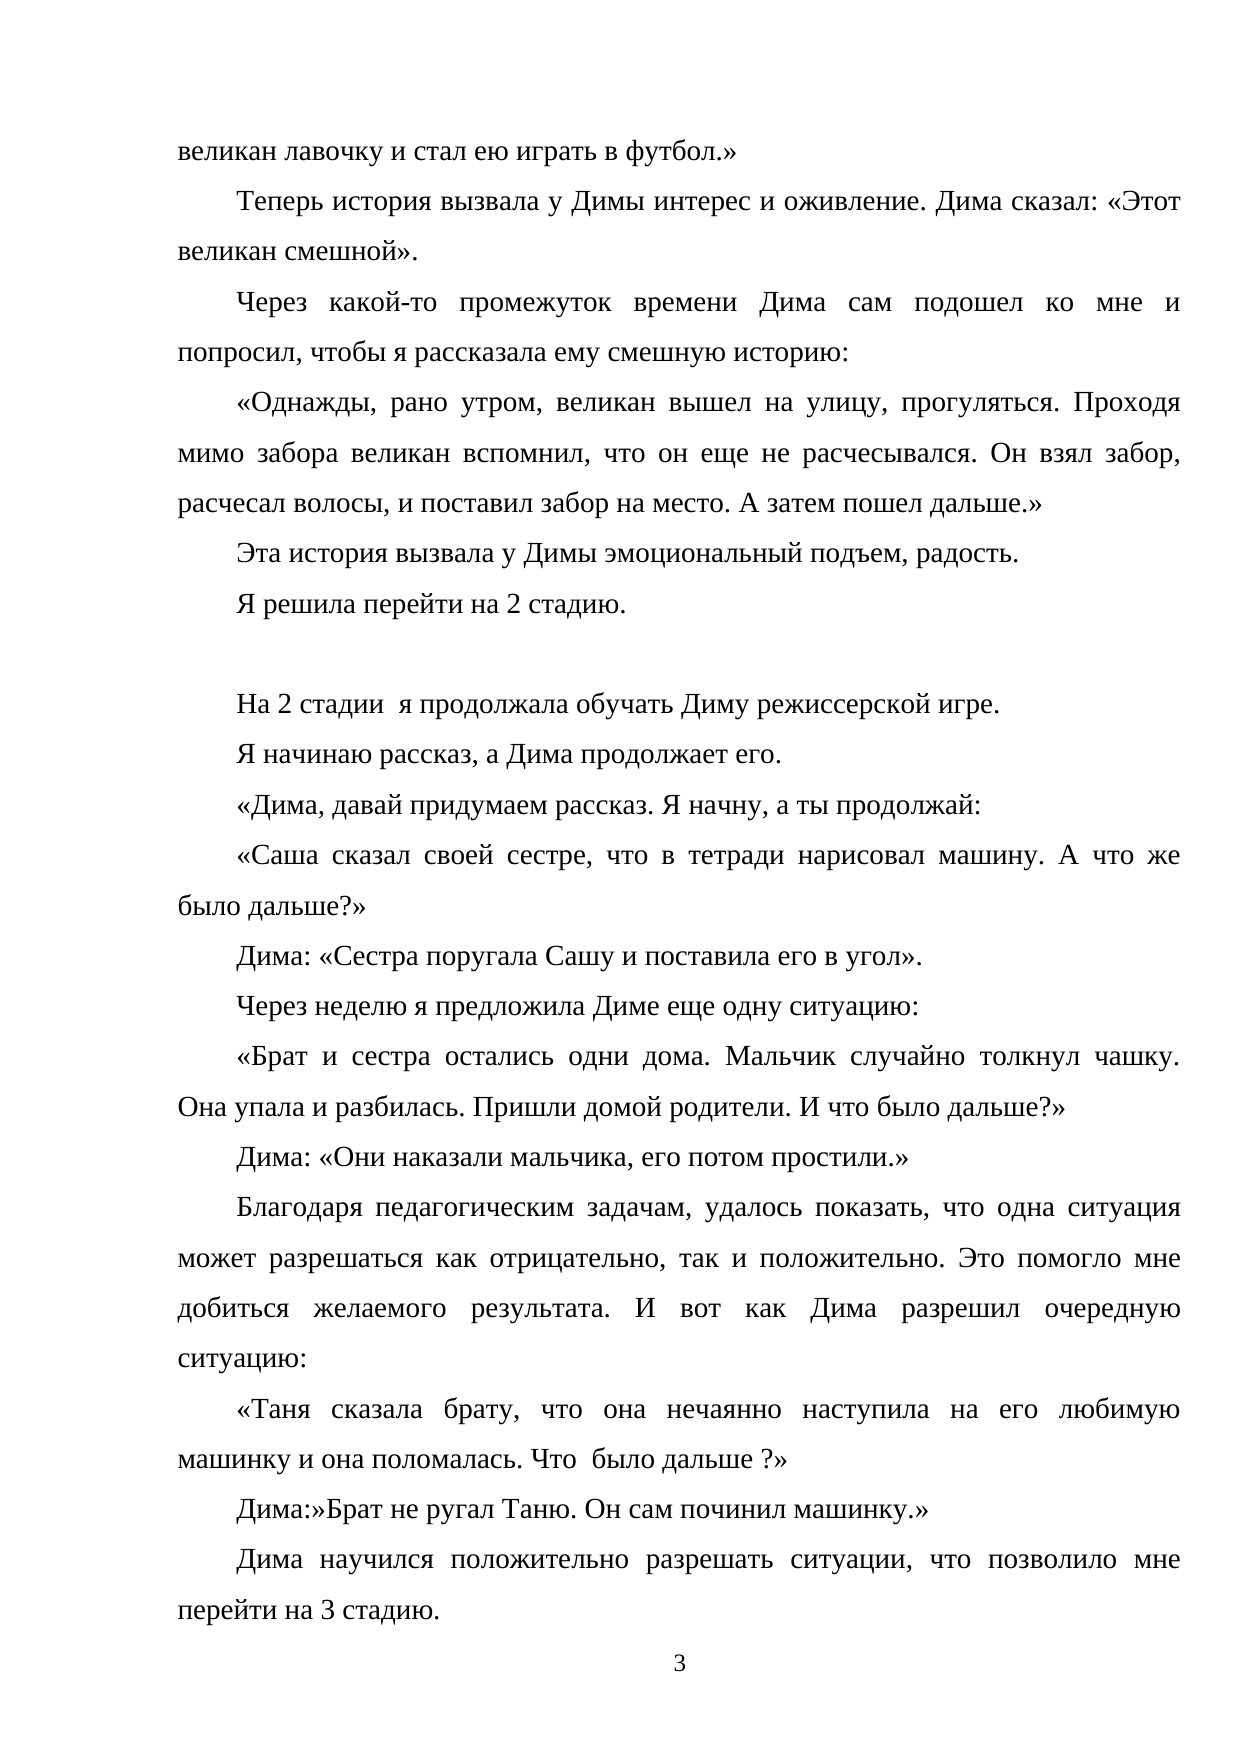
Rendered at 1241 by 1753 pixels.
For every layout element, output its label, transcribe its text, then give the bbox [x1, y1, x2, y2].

text Дима:»Брат не ругал Таню. Он сам починил машинку.» [177, 1491, 1182, 1525]
text «Саша сказал своей сестре, что в тетради нарисовал машину. А что же было дальше?» [177, 837, 1182, 921]
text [177, 133, 1182, 166]
text «Брат и сестра остались одни дома. Мальчик случайно толкнул чашку. Она упала и разбилась. Пришли домой родители. И что было дальше?» [177, 1038, 1182, 1122]
text Через неделю я предложила Диме еще одну ситуацию: [177, 988, 1182, 1022]
text На 2 стадии я продолжала обучать Диму режиссерской игре. [177, 686, 1182, 720]
text Теперь история вызвала у Димы интерес и оживление. Дима сказал: «Этот великан смешной». [177, 183, 1182, 267]
text Дима: «Они наказали мальчика, его потом простили.» [177, 1139, 1182, 1173]
text «Однажды, рано утром, великан вышел на улицу, прогуляться. Проходя мимо забора великан вспомнил, что он еще не расчесывался. Он взял забор, расчесал волосы, и поставил забор на место. А затем пошел дальше.» [177, 384, 1182, 519]
text Дима: «Сестра поругала Сашу и поставила его в угол». [177, 938, 1182, 971]
text Эта история вызвала у Димы эмоциональный подъем, радость. [177, 535, 1182, 569]
text Я решила перейти на 2 стадию. [177, 586, 1182, 619]
text Дима научился положительно разрешать ситуации, что позволило мне перейти на 3 стадию. [177, 1542, 1182, 1626]
text Я начинаю рассказ, а Дима продолжает его. [177, 737, 1182, 770]
text «Дима, давай придумаем рассказ. Я начну, а ты продолжай: [177, 787, 1182, 821]
text «Таня сказала брату, что она нечаянно наступила на его любимую машинку и она поломалась. Что было дальше ?» [177, 1391, 1182, 1474]
text Благодаря педагогическим задачам, удалось показать, что одна ситуация может разрешаться как отрицательно, так и положительно. Это помогло мне добиться желаемого результата. И вот как Дима разрешил очередную ситуацию: [177, 1189, 1182, 1374]
text Через какой-то промежуток времени Дима сам подошел ко мне и попросил, чтобы я рассказала ему смешную историю: [177, 284, 1182, 368]
